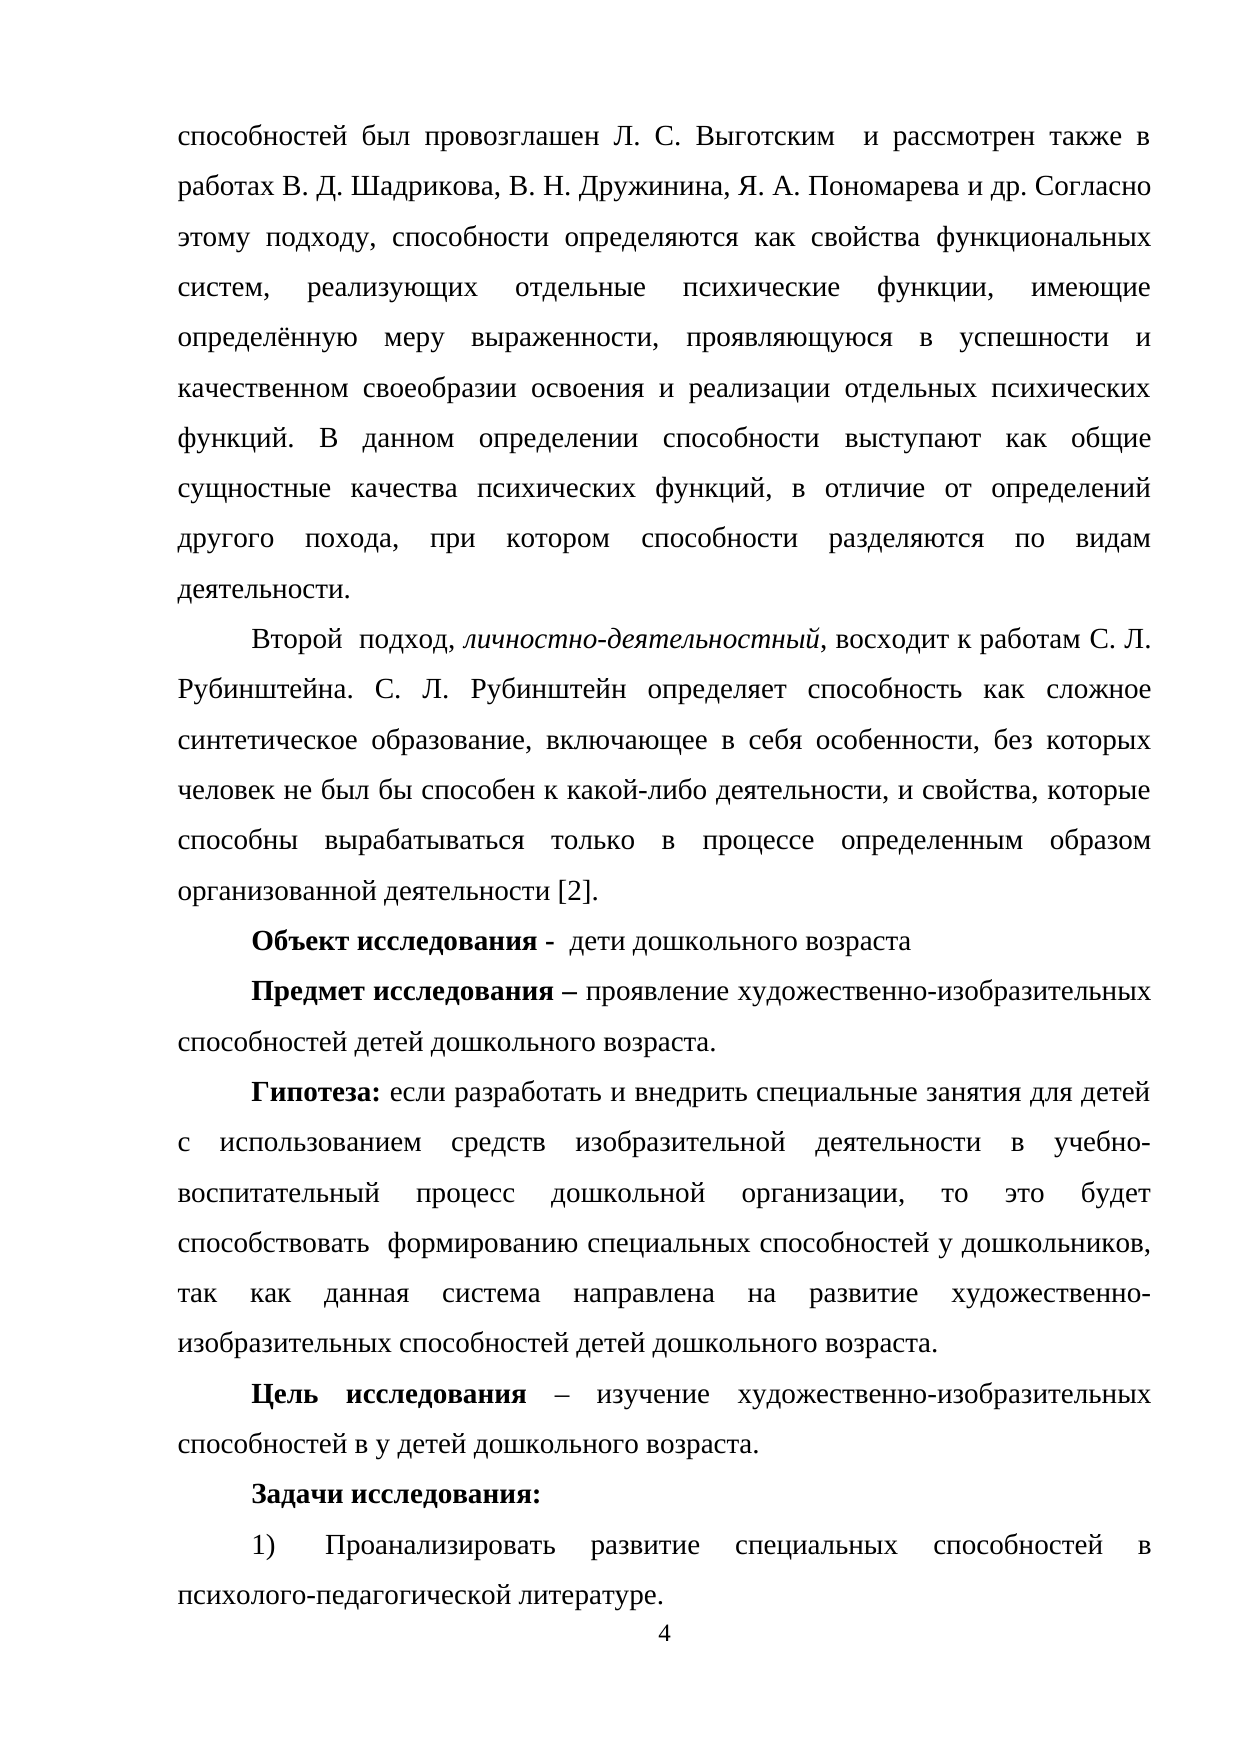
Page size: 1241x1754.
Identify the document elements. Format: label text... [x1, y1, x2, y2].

text Цель исследования – изучение художественно-изобразительных способностей в у детей дошкольного возраста. [177, 1376, 1152, 1460]
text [177, 118, 1152, 604]
text Второй подход, личностно-деятельностный, восходит к работам С. Л. Рубинштейна. С. Л. Рубинштейн определяет способность как сложное синтетическое образование, включающее в себя особенности, без которых человек не был бы способен к какой-либо деятельности, и свойства, которые способны вырабатываться только в процессе определенным образом организованной деятельности [2]. [177, 621, 1152, 906]
text Задачи исследования: [177, 1477, 1152, 1510]
text Гипотеза: если разработать и внедрить специальные занятия для детей с использованием средств изобразительной деятельности в учебно-воспитательный процесс дошкольной организации, то это будет способствовать формированию специальных способностей у дошкольников, так как данная система направлена на развитие художественно-изобразительных способностей детей дошкольного возраста. [177, 1074, 1152, 1359]
text Объект исследования - дети дошкольного возраста [177, 923, 1152, 957]
text Предмет исследования – проявление художественно-изобразительных способностей детей дошкольного возраста. [177, 973, 1152, 1057]
list Проанализировать развитие специальных способностей в психолого-педагогической литературе. [177, 1527, 1152, 1611]
